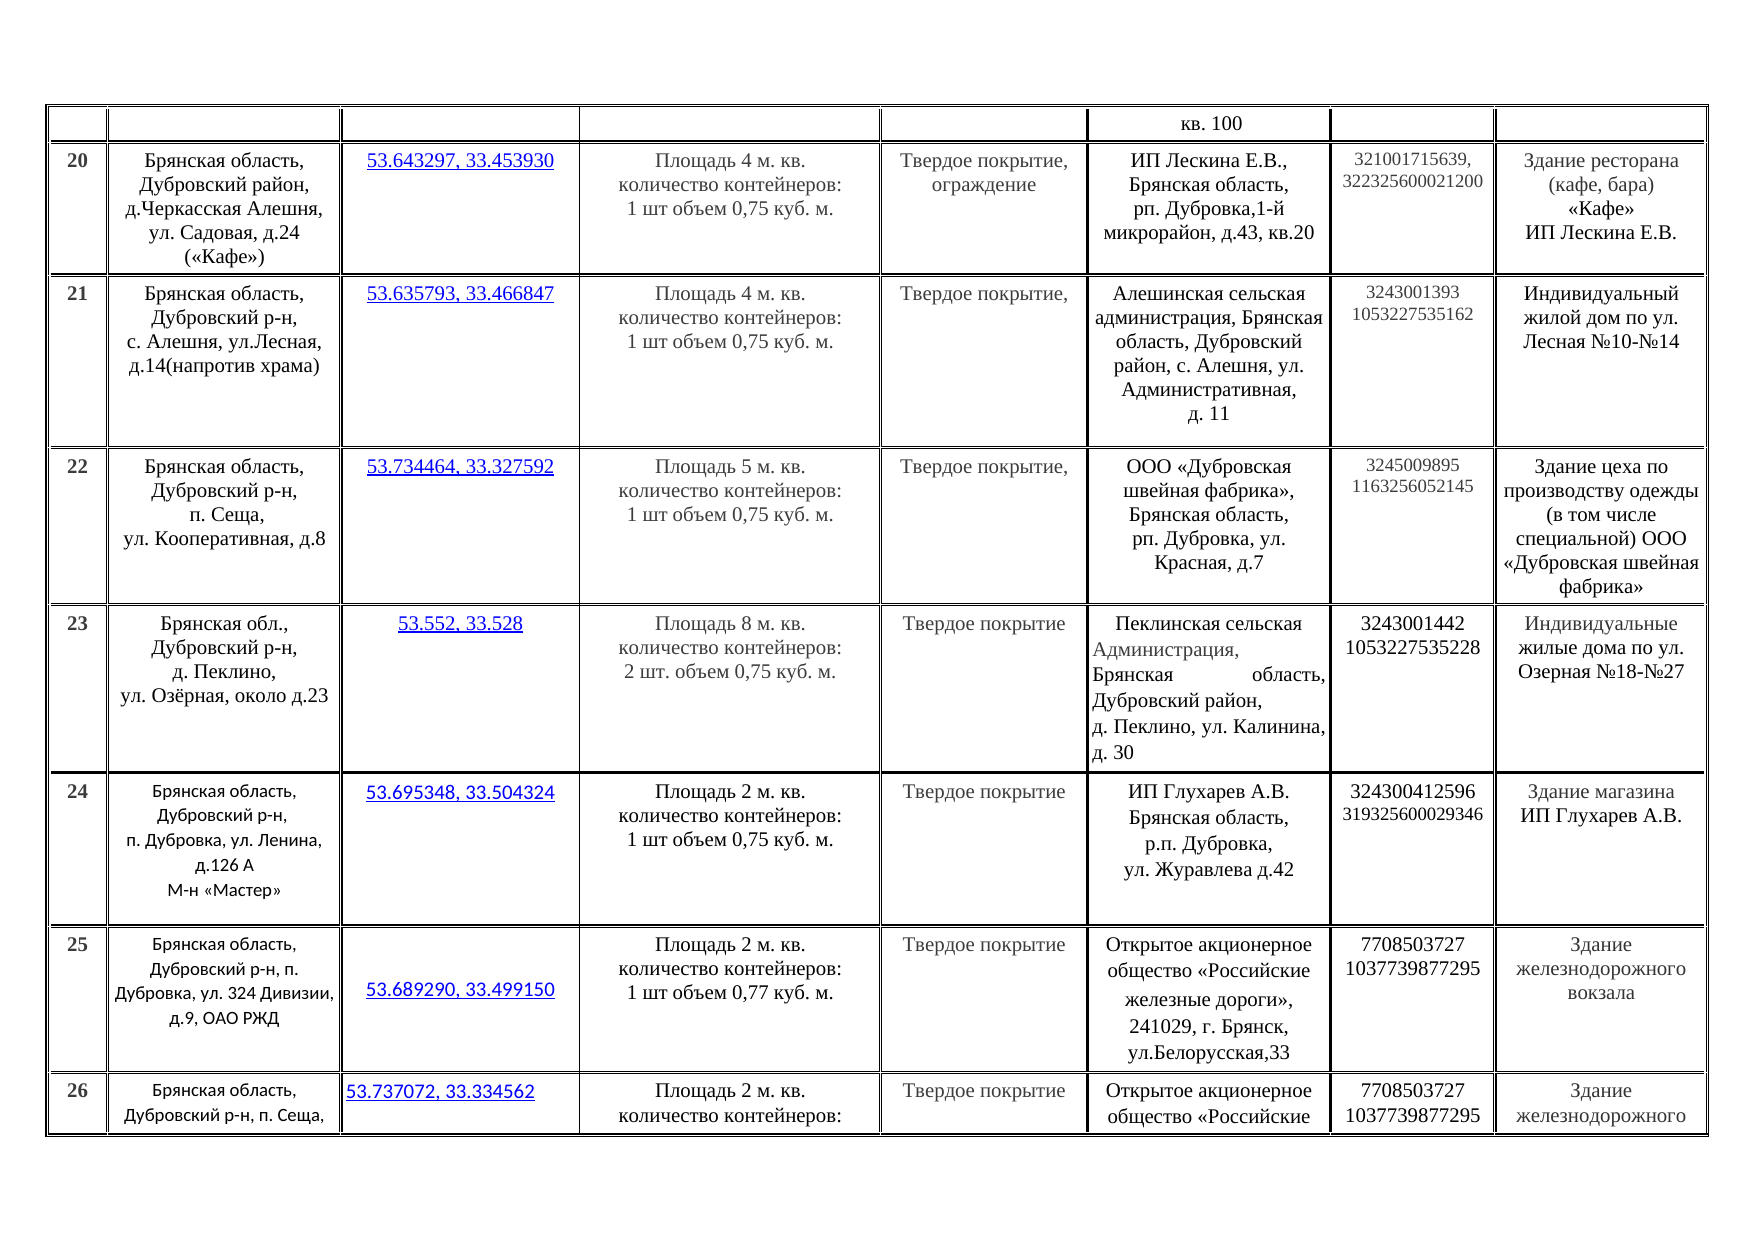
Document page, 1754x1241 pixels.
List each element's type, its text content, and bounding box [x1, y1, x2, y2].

table_cell ИП Глухарев А.В. Брянская область, р.п. Дубровка, ул. Журавлева д.42 [1089, 774, 1329, 924]
table_cell Брянская область, Дубровский р-н, п. Сеща, ул. Кооперативная, д.8 [109, 449, 339, 603]
table_cell 321001715639, 322325600021200 [1332, 144, 1493, 273]
table_cell Твердое покрытие [882, 928, 1086, 1071]
table_cell Твердое покрытие [882, 774, 1086, 924]
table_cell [108, 1071, 341, 1133]
table_cell Площадь 2 м. кв. количество контейнеров: 1 шт объем 0,77 куб. м. [580, 928, 879, 1071]
table_cell 53.734464, 33.327592 [343, 449, 579, 603]
table_cell Индивидуальный жилой дом по ул. Лесная №10-№14 [1497, 273, 1706, 446]
table_cell Брянская область, Дубровский р-н, п. Дубровка, ул. Ленина, д.126 А М-н «Мастер» [109, 774, 339, 924]
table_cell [341, 107, 579, 140]
table_cell ООО «Дубровская швейная фабрика», Брянская область, рп. Дубровка, ул. Красная, д.7 [1089, 449, 1329, 603]
table_cell 3245009895 1163256052145 [1332, 449, 1493, 603]
table_cell 324300412596 319325600029346 [1332, 774, 1493, 924]
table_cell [1330, 1071, 1495, 1133]
table_cell Твердое покрытие, ограждение [882, 144, 1086, 273]
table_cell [881, 107, 1087, 140]
table_cell Твердое покрытие [881, 1074, 1087, 1133]
table_cell 3243001442 1053227535228 [1332, 606, 1493, 771]
table_cell 23 [47, 603, 108, 771]
table_cell Здание железнодорожного вокзала [1497, 924, 1706, 1071]
table_cell Здание магазина ИП Глухарев А.В. [1497, 771, 1706, 924]
table_cell ИП Лескина Е.В., Брянская область, рп. Дубровка,1-й микрорайон, д.43, кв.20 [1089, 144, 1329, 273]
table_cell Алешинская сельская администрация, Брянская область, Дубровский район, с. Алешня, ул. Административная, д. 11 [1089, 277, 1329, 446]
table_cell 53.689290, 33.499150 [343, 928, 579, 1071]
table_cell Открытое акционерное общество «Российские железные дороги», 241029, г. Брянск, ул.Белорусская,33 [1089, 928, 1329, 1071]
table_cell 24 [49, 771, 106, 924]
table_cell Твердое покрытие [882, 606, 1086, 771]
table_cell 7708503727 1037739877295 [1332, 928, 1493, 1071]
table_cell 22 [47, 446, 108, 603]
table_cell Твердое покрытие, [882, 277, 1086, 446]
table_cell Пеклинская сельская Администрация, Брянская область, Дубровский район, д. Пеклино, ул. Калинина, д. 30 [1089, 606, 1329, 771]
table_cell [341, 1074, 579, 1133]
table_cell 19 [49, 107, 108, 140]
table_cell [1495, 107, 1706, 140]
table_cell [1330, 105, 1495, 140]
table_cell 53.695348, 33.504324 [343, 774, 579, 924]
table_cell 20 [49, 140, 106, 273]
table_cell 53.552, 33.528 [343, 606, 579, 771]
table_cell Здание ресторана (кафе, бара) «Кафе» ИП Лескина Е.В. [1497, 140, 1706, 273]
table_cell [1087, 1074, 1330, 1133]
table_cell 26 [47, 1071, 108, 1133]
table_cell Площадь 4 м. кв. количество контейнеров: 1 шт объем 0,75 куб. м. [580, 144, 879, 273]
table_cell Брянская область, Дубровский р-н, с. Алешня, ул.Лесная, д.14(напротив храма) [109, 277, 339, 446]
table_cell Здание цеха по производству одежды (в том числе специальной) ООО «Дубровская швейная фабрика» [1495, 446, 1707, 603]
table_cell Площадь 5 м. кв. количество контейнеров: 1 шт объем 0,75 куб. м. [580, 449, 879, 603]
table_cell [108, 105, 341, 140]
table_cell 25 [49, 924, 106, 1071]
table_cell 3243001393 1053227535162 [1332, 277, 1493, 446]
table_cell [1495, 1071, 1707, 1133]
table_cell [1087, 107, 1330, 140]
table_cell Брянская обл., Дубровский р-н, д. Пеклино, ул. Озёрная, около д.23 [109, 606, 339, 771]
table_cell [580, 1074, 881, 1133]
table_cell Брянская область, Дубровский р-н, п. Дубровка, ул. 324 Дивизии, д.9, ОАО РЖД [109, 928, 339, 1071]
table_cell Площадь 2 м. кв. количество контейнеров: 1 шт объем 0,75 куб. м. [580, 774, 879, 924]
table_cell 21 [49, 273, 106, 446]
table_cell Площадь 8 м. кв. количество контейнеров: 2 шт. объем 0,75 куб. м. [580, 606, 879, 771]
table_cell Площадь 4 м. кв. количество контейнеров: 1 шт объем 0,75 куб. м. [580, 277, 879, 446]
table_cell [580, 107, 881, 140]
table_cell Твердое покрытие, [882, 449, 1086, 603]
table_cell Брянская область, Дубровский район, д.Черкасская Алешня, ул. Садовая, д.24 («Кафе») [109, 144, 339, 273]
table_cell 53.643297, 33.453930 [343, 144, 579, 273]
table_cell 53.635793, 33.466847 [343, 277, 579, 446]
table_cell Индивидуальные жилые дома по ул. Озерная №18-№27 [1495, 603, 1707, 771]
